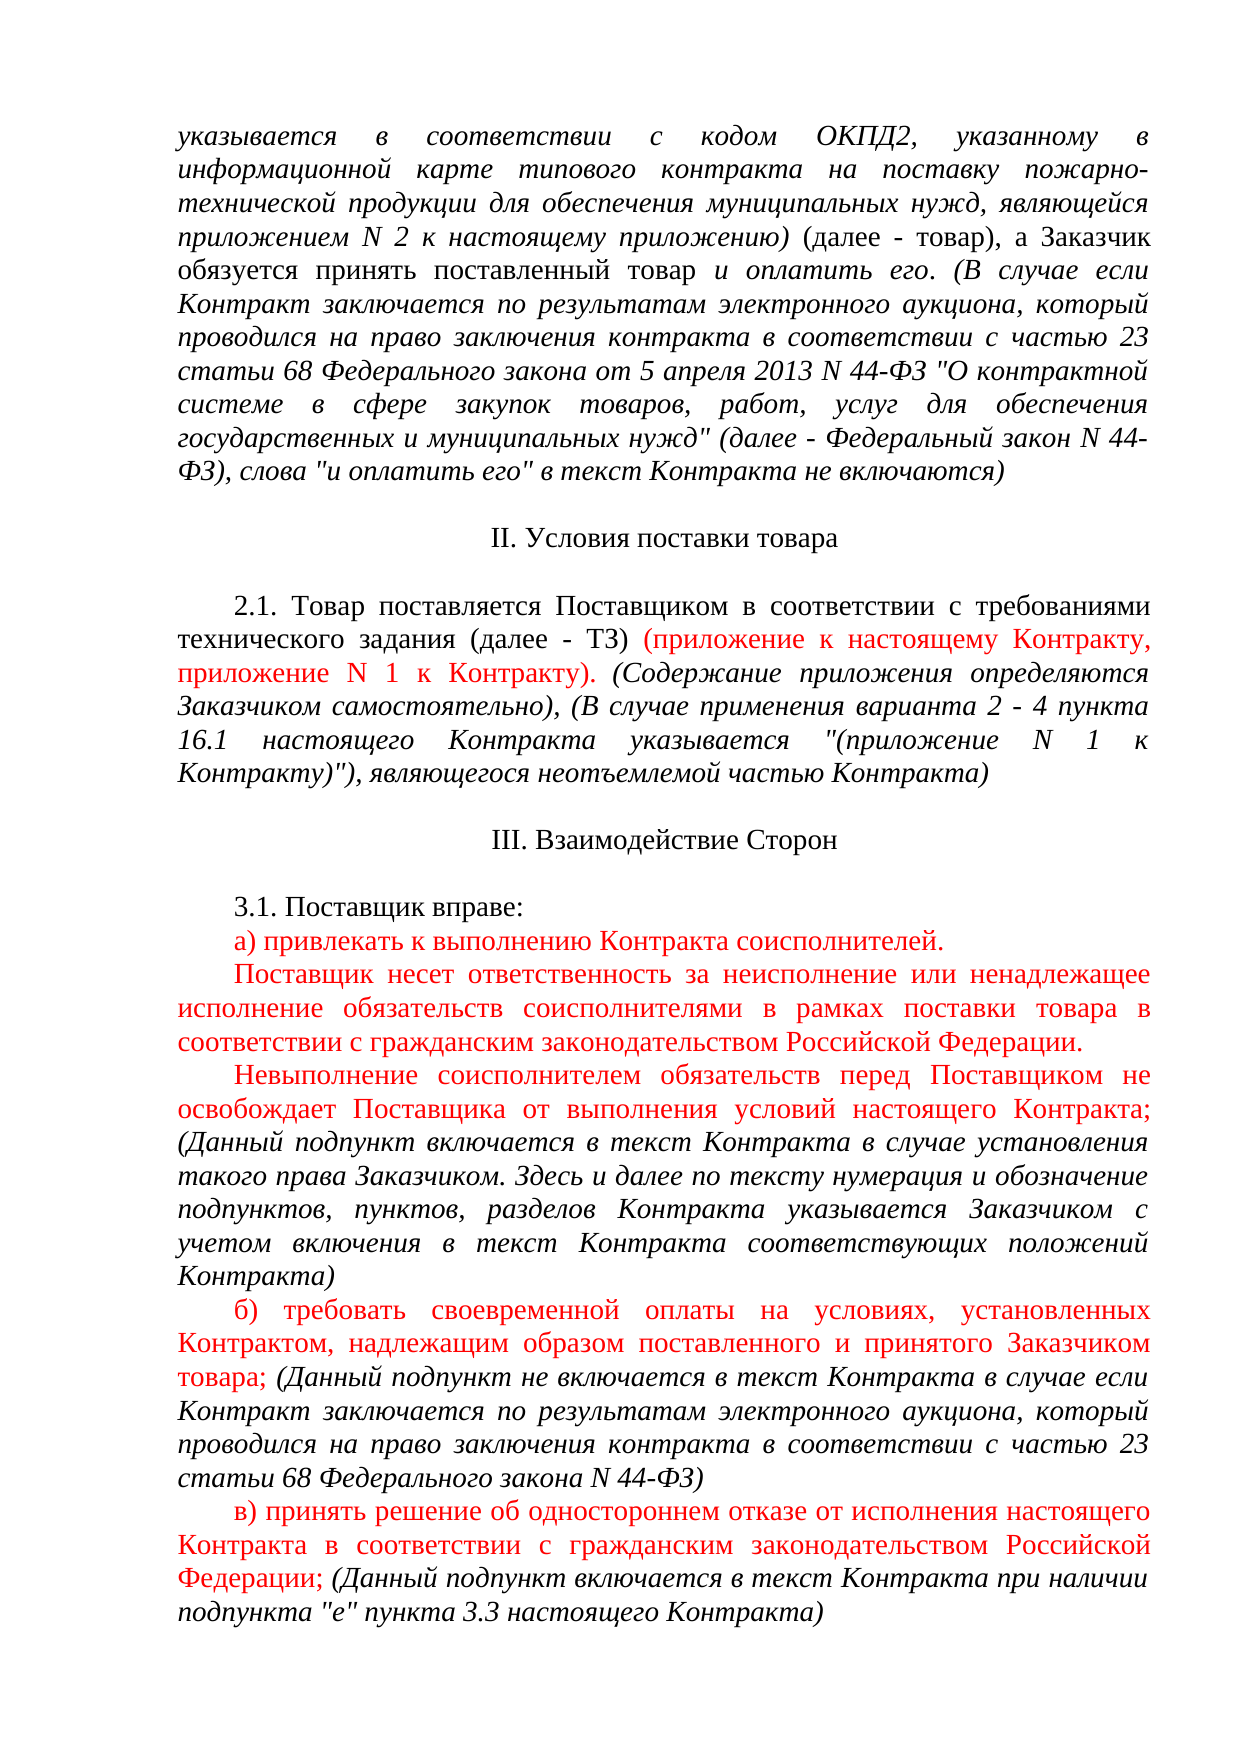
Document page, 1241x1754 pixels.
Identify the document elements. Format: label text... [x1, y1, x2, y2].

text Невыполнение соисполнителем обязательств перед Поставщиком не освобождает Поставщика от выполнения условий настоящего Контракта; (Данный подпункт включается в текст Контракта в случае установления такого права Заказчиком. Здесь и далее по тексту нумерация и обозначение подпунктов, пунктов, разделов Контракта указывается Заказчиком с учетом включения в текст Контракта соответствующих положений Контракта) [177, 1057, 1152, 1292]
text а) привлекать к выполнению Контракта соисполнителей. [177, 923, 1152, 957]
text б) требовать своевременной оплаты на условиях, установленных Контрактом, надлежащим образом поставленного и принятого Заказчиком товара; (Данный подпункт не включается в текст Контракта в случае если Контракт заключается по результатам электронного аукциона, который проводился на право заключения контракта в соответствии с частью 23 статьи 68 Федерального закона N 44-ФЗ) [177, 1292, 1152, 1493]
text 2.1. Товар поставляется Поставщиком в соответствии с требованиями технического задания (далее - ТЗ) (приложение к настоящему Контракту, приложение N 1 к Контракту). (Содержание приложения определяются Заказчиком самостоятельно), (В случае применения варианта 2 - 4 пункта 16.1 настоящего Контракта указывается "(приложение N 1 к Контракту)"), являющегося неотъемлемой частью Контракта) [177, 588, 1152, 789]
text в) принять решение об одностороннем отказе от исполнения настоящего Контракта в соответствии с гражданским законодательством Российской Федерации; (Данный подпункт включается в текст Контракта при наличии подпункта "е" пункта 3.3 настоящего Контракта) [177, 1493, 1152, 1627]
text II. Условия поставки товара [177, 521, 1152, 554]
text 3.1. Поставщик вправе: [177, 889, 1152, 923]
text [177, 118, 1152, 487]
text Поставщик несет ответственность за неисполнение или ненадлежащее исполнение обязательств соисполнителями в рамках поставки товара в соответствии с гражданским законодательством Российской Федерации. [177, 957, 1152, 1057]
text III. Взаимодействие Сторон [177, 822, 1152, 856]
